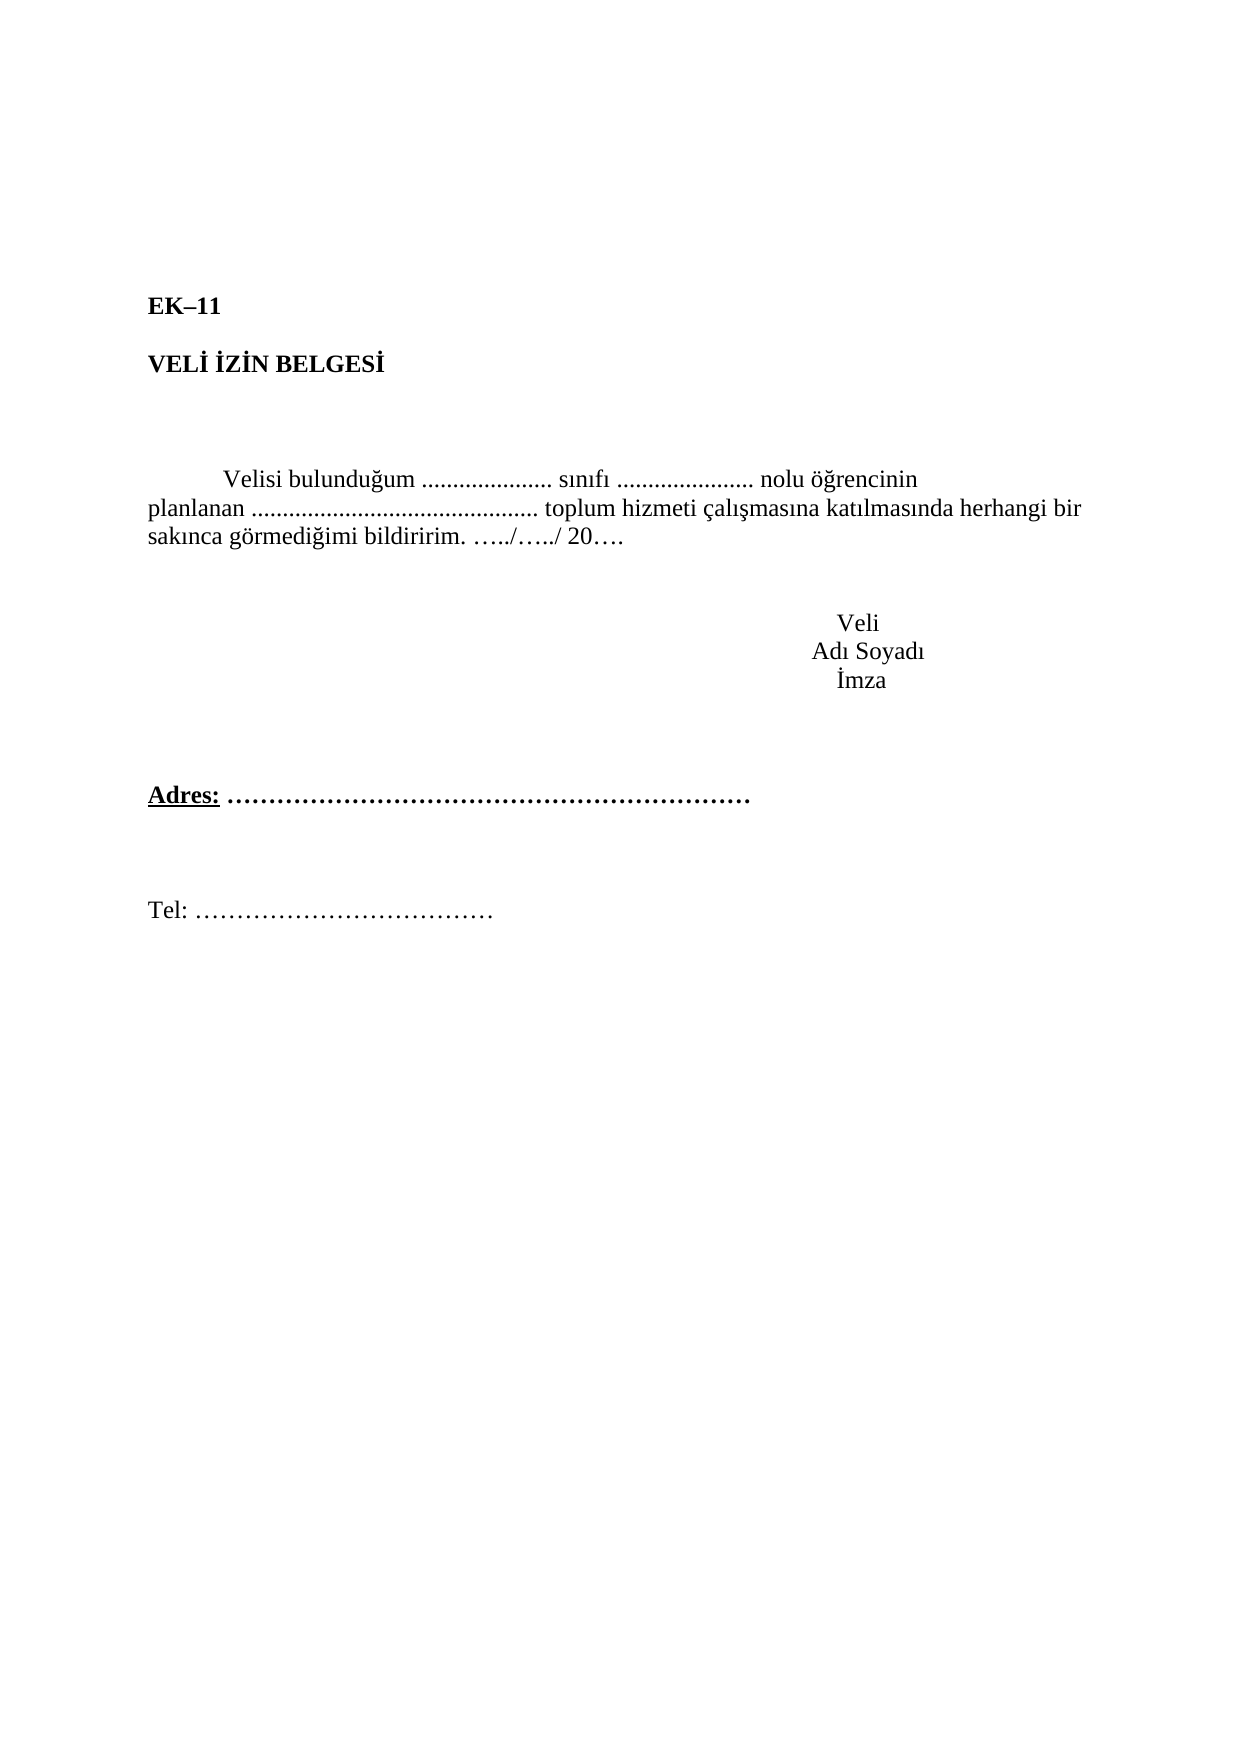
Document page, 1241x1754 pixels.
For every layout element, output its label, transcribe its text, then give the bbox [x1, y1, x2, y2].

text Adres: ……………………………………………………… [148, 780, 1093, 809]
text Veli [811, 608, 1093, 636]
text Velisi bulunduğum ..................... sınıfı ...................... nolu öğrencinin planlanan .............................................. toplum hizmeti çalışmasına katılmasında herhangi bir sakınca görmediğimi bildiririm. …../…../ 20…. [148, 464, 1093, 550]
text Tel: ……………………………… [148, 895, 1093, 924]
text Adı Soyadı [811, 636, 1093, 665]
text EK–11 [148, 291, 1093, 320]
text İmza [811, 665, 1093, 694]
text VELİ İZİN BELGESİ [148, 349, 1093, 378]
